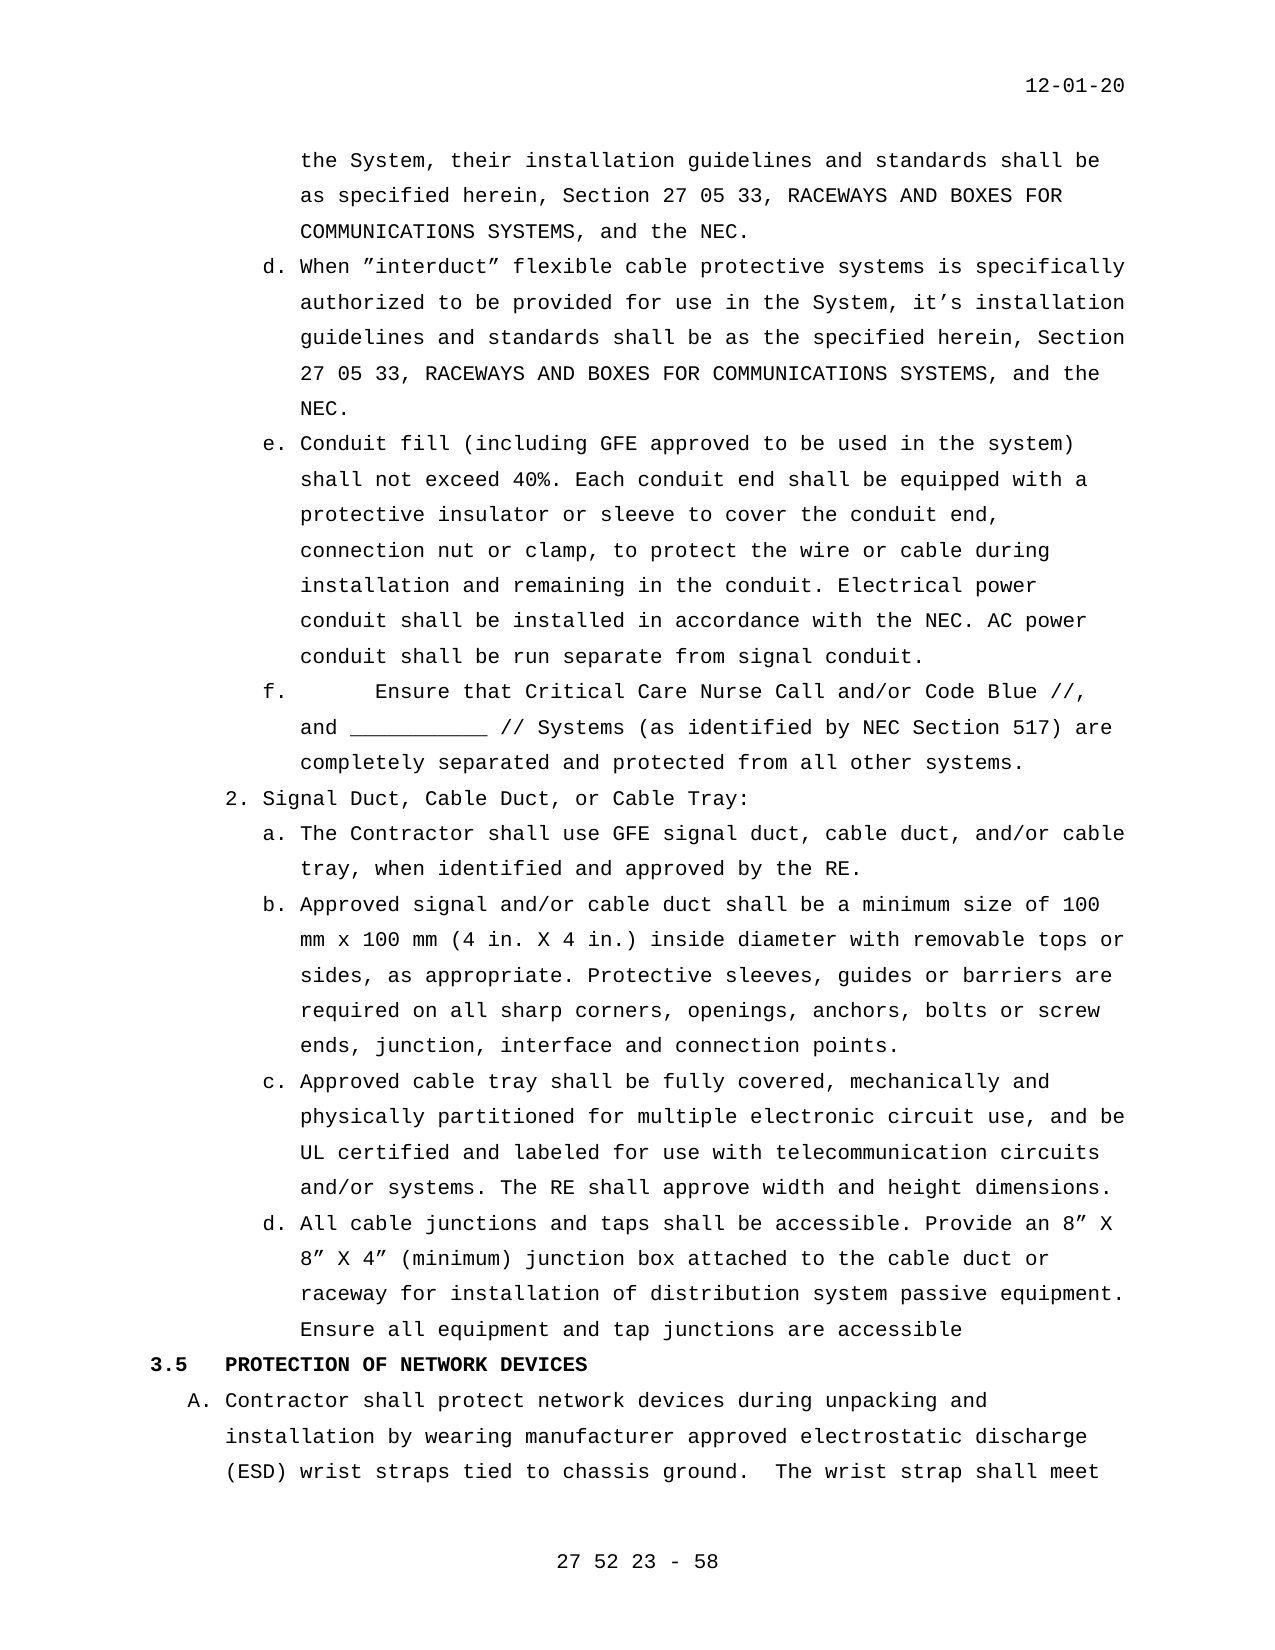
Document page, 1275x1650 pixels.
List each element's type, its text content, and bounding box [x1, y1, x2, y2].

text a. The Contractor shall use GFE signal duct, cable duct, and/or cable tray, when identified and approved by the RE. [262, 823, 1125, 882]
text c. Approved cable tray shall be fully covered, mechanically and physically partitioned for multiple electronic circuit use, and be UL certified and labeled for use with telecommunication circuits and/or systems. The RE shall approve width and height dimensions. [262, 1071, 1125, 1201]
text e. Conduit fill (including GFE approved to be used in the system) shall not exceed 40%. Each conduit end shall be equipped with a protective insulator or sleeve to cover the conduit end, connection nut or clamp, to protect the wire or cable during installation and remaining in the conduit. Electrical power conduit shall be installed in accordance with the NEC. AC power conduit shall be run separate from signal conduit. [262, 433, 1125, 669]
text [187, 1390, 1125, 1485]
text 3.5 PROTECTION OF NETWORK DEVICES [150, 1354, 1125, 1378]
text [262, 150, 1125, 244]
text d. All cable junctions and taps shall be accessible. Provide an 8” X 8” X 4” (minimum) junction box attached to the cable duct or raceway for installation of distribution system passive equipment. Ensure all equipment and tap junctions are accessible [262, 1212, 1125, 1342]
text b. Approved signal and/or cable duct shall be a minimum size of 100 mm x 100 mm (4 in. X 4 in.) inside diameter with removable tops or sides, as appropriate. Protective sleeves, guides or barriers are required on all sharp corners, openings, anchors, bolts or screw ends, junction, interface and connection points. [262, 894, 1125, 1059]
text d. When ”interduct” flexible cable protective systems is specifically authorized to be provided for use in the System, it’s installation guidelines and standards shall be as the specified herein, Section 27 05 33, RACEWAYS AND BOXES FOR COMMUNICATIONS SYSTEMS, and the NEC. [262, 256, 1125, 422]
text f. Ensure that Critical Care Nurse Call and/or Code Blue //, and ___________ // Systems (as identified by NEC Section 517) are completely separated and protected from all other systems. [262, 681, 1125, 776]
text 2. Signal Duct, Cable Duct, or Cable Tray: [225, 787, 1125, 811]
